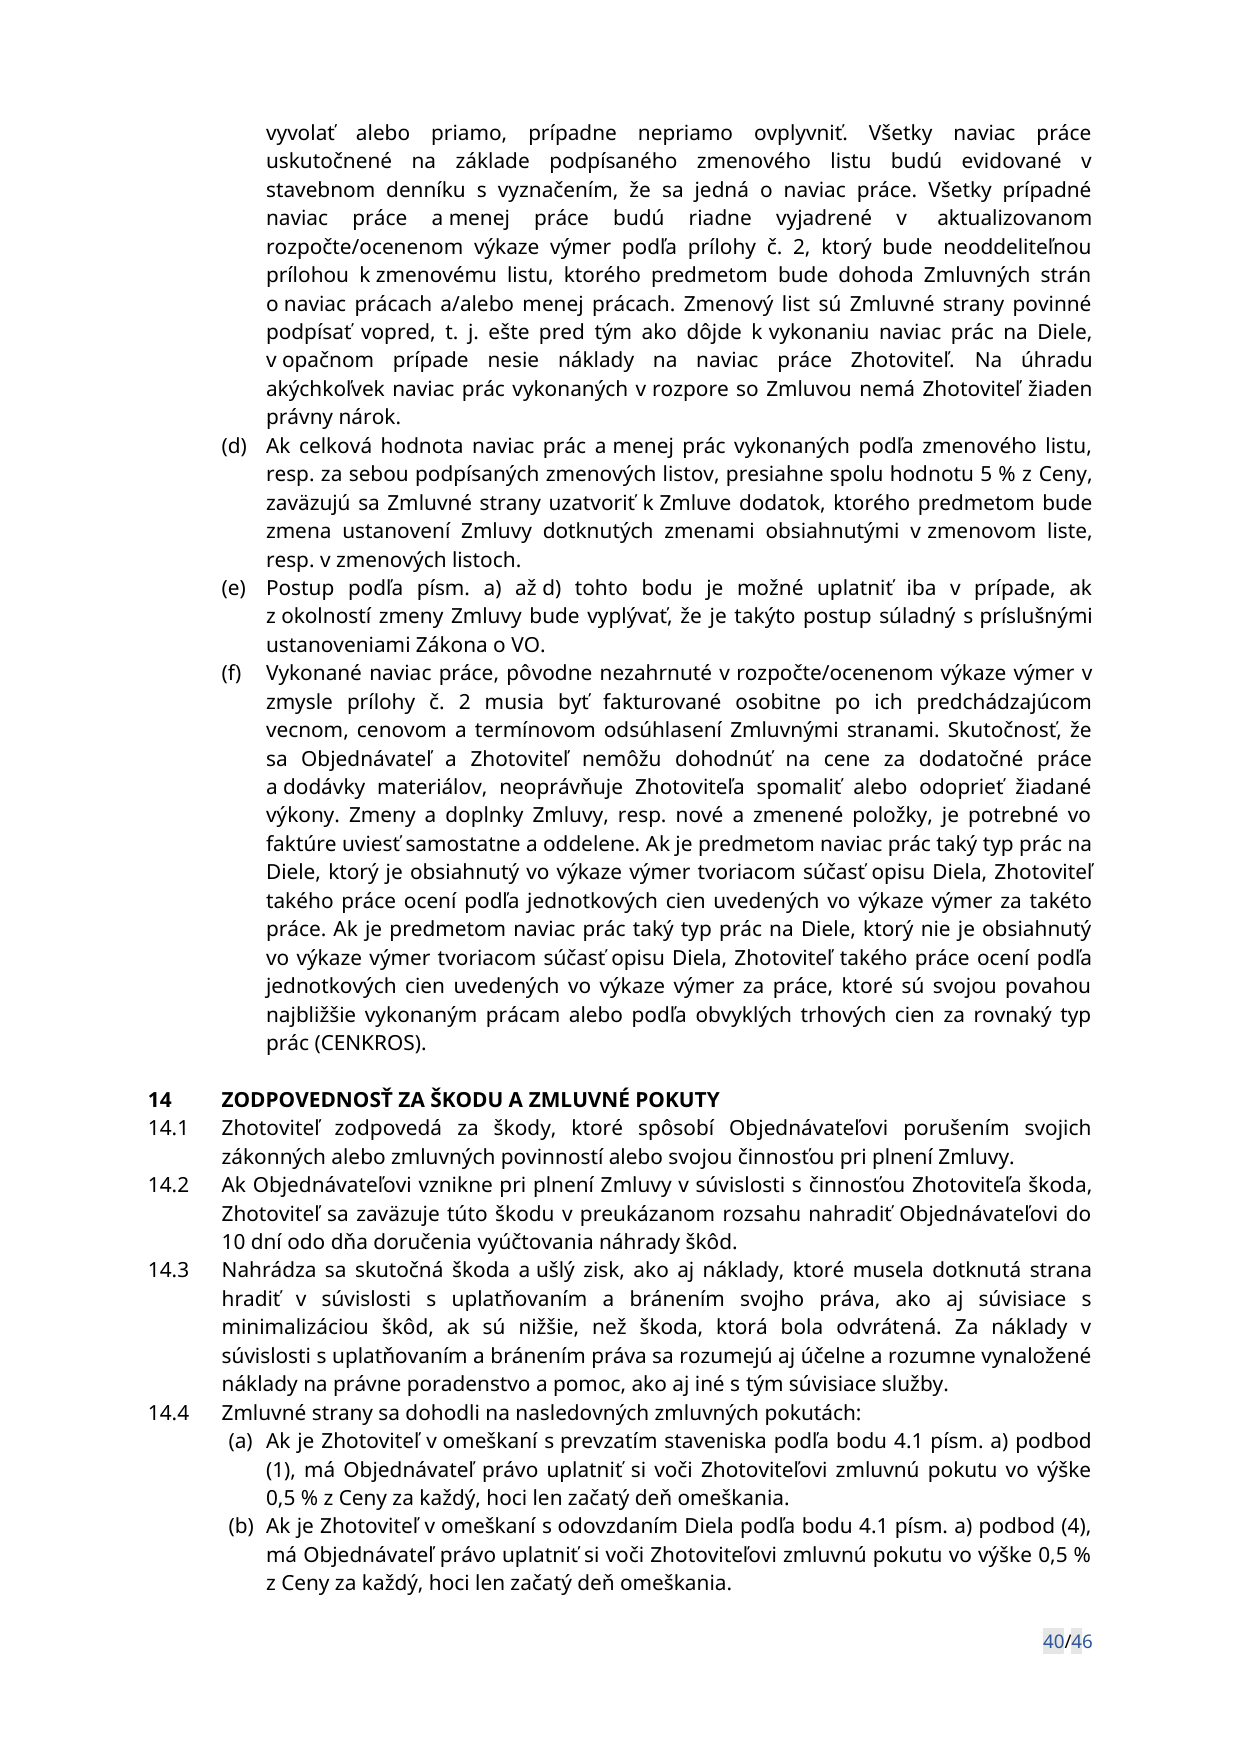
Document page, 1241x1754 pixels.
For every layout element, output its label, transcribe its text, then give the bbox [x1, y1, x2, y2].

list Ak je Zhotoviteľ v omeškaní s prevzatím staveniska podľa bodu 4.1 písm. a) podbod (1), má Objednávateľ právo uplatniť si voči Zhotoviteľovi zmluvnú pokutu vo výške 0,5 % z Ceny za každý, hoci len začatý deň omeškania. [228, 1426, 1093, 1512]
text (f) Vykonané naviac práce, pôvodne nezahrnuté v rozpočte/ocenenom výkaze výmer v zmysle prílohy č. 2 musia byť fakturované osobitne po ich predchádzajúcom vecnom, cenovom a termínovom odsúhlasení Zmluvnými stranami. Skutočnosť, že sa Objednávateľ a Zhotoviteľ nemôžu dohodnúť na cene za dodatočné práce a dodávky materiálov, neoprávňuje Zhotoviteľa spomaliť alebo odoprieť žiadané výkony. Zmeny a doplnky Zmluvy, resp. nové a zmenené položky, je potrebné vo faktúre uviesť samostatne a oddelene. Ak je predmetom naviac prác taký typ prác na Diele, ktorý je obsiahnutý vo výkaze výmer tvoriacom súčasť opisu Diela, Zhotoviteľ takého práce ocení podľa jednotkových cien uvedených vo výkaze výmer za takéto práce. Ak je predmetom naviac prác taký typ prác na Diele, ktorý nie je obsiahnutý vo výkaze výmer tvoriacom súčasť opisu Diela, Zhotoviteľ takého práce ocení podľa jednotkových cien uvedených vo výkaze výmer za práce, ktoré sú svojou povahou najbližšie vykonaným prácam alebo podľa obvyklých trhových cien za rovnaký typ prác (CENKROS). [221, 658, 1093, 1057]
text 14 ZODPOVEDNOSŤ ZA ŠKODU A ZMLUVNÉ POKUTY [148, 1085, 1093, 1113]
list Ak je Zhotoviteľ v omeškaní s odovzdaním Diela podľa bodu 4.1 písm. a) podbod (4), má Objednávateľ právo uplatniť si voči Zhotoviteľovi zmluvnú pokutu vo výške 0,5 % z Ceny za každý, hoci len začatý deň omeškania. [228, 1512, 1093, 1597]
text 14.4 Zmluvné strany sa dohodli na nasledovných zmluvných pokutách: [148, 1398, 1093, 1426]
text (e) Postup podľa písm. a) až d) tohto bodu je možné uplatniť iba v prípade, ak z okolností zmeny Zmluvy bude vyplývať, že je takýto postup súladný s príslušnými ustanoveniami Zákona o VO. [221, 573, 1093, 658]
text 14.1 Zhotoviteľ zodpovedá za škody, ktoré spôsobí Objednávateľovi porušením svojich zákonných alebo zmluvných povinností alebo svojou činnosťou pri plnení Zmluvy. [148, 1113, 1093, 1170]
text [221, 118, 1093, 431]
text 14.2 Ak Objednávateľovi vznikne pri plnení Zmluvy v súvislosti s činnosťou Zhotoviteľa škoda, Zhotoviteľ sa zaväzuje túto škodu v preukázanom rozsahu nahradiť Objednávateľovi do 10 dní odo dňa doručenia vyúčtovania náhrady škôd. [148, 1170, 1093, 1256]
text (d) Ak celková hodnota naviac prác a menej prác vykonaných podľa zmenového listu, resp. za sebou podpísaných zmenových listov, presiahne spolu hodnotu 5 % z Ceny, zaväzujú sa Zmluvné strany uzatvoriť k Zmluve dodatok, ktorého predmetom bude zmena ustanovení Zmluvy dotknutých zmenami obsiahnutými v zmenovom liste, resp. v zmenových listoch. [221, 431, 1093, 573]
text 14.3 Nahrádza sa skutočná škoda a ušlý zisk, ako aj náklady, ktoré musela dotknutá strana hradiť v súvislosti s uplatňovaním a bránením svojho práva, ako aj súvisiace s minimalizáciou škôd, ak sú nižšie, než škoda, ktorá bola odvrátená. Za náklady v súvislosti s uplatňovaním a bránením práva sa rozumejú aj účelne a rozumne vynaložené náklady na právne poradenstvo a pomoc, ako aj iné s tým súvisiace služby. [148, 1256, 1093, 1398]
